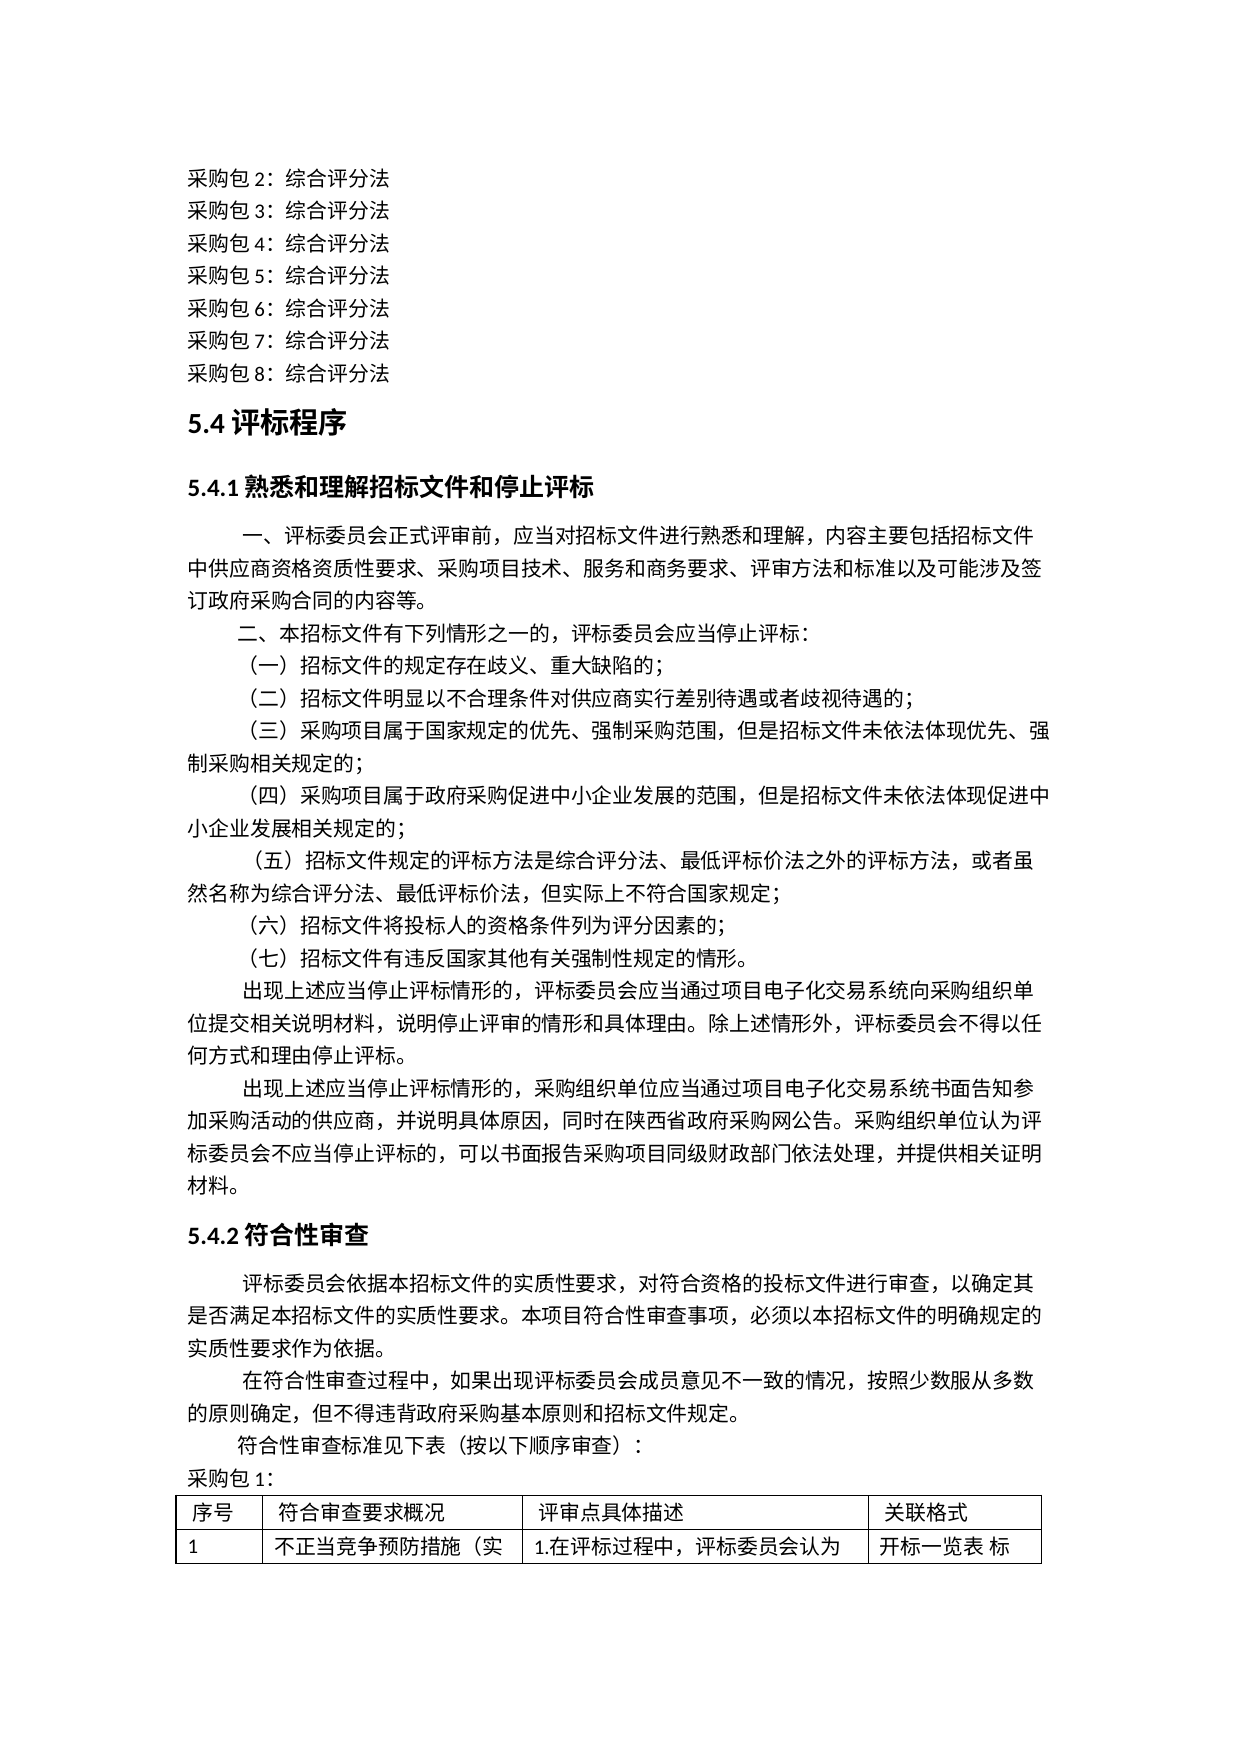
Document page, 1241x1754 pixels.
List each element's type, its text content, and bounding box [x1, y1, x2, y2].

text 采购包4：综合评分法 [187, 227, 1053, 259]
table_cell 开标一览表 标的清单 [869, 1530, 1041, 1563]
text 出现上述应当停止评标情形的，采购组织单位应当通过项目电子化交易系统书面告知参加采购活动的供应商，并说明具体原因，同时在陕西省政府采购网公告。采购组织单位认为评标委员会不应当停止评标的，可以书面报告采购项目同级财政部门依法处理，并提供相关证明材料。 [187, 1072, 1053, 1202]
text 5.4.1熟悉和理解招标文件和停止评标 [187, 454, 1053, 519]
text 二、本招标文件有下列情形之一的，评标委员会应当停止评标： [187, 617, 1053, 649]
text 评标委员会依据本招标文件的实质性要求，对符合资格的投标文件进行审查，以确定其是否满足本招标文件的实质性要求。本项目符合性审查事项，必须以本招标文件的明确规定的实质性要求作为依据。 [187, 1267, 1053, 1364]
table_cell 1 [177, 1530, 262, 1563]
text 出现上述应当停止评标情形的，评标委员会应当通过项目电子化交易系统向采购组织单位提交相关说明材料，说明停止评审的情形和具体理由。除上述情形外，评标委员会不得以任何方式和理由停止评标。 [187, 974, 1053, 1072]
text 5.4.2符合性审查 [187, 1202, 1053, 1267]
text （一）招标文件的规定存在歧义、重大缺陷的； [187, 649, 1053, 682]
text （五）招标文件规定的评标方法是综合评分法、最低评标价法之外的评标方法，或者虽然名称为综合评分法、最低评标价法，但实际上不符合国家规定； [187, 844, 1053, 909]
table_header 评审点具体描述 [523, 1496, 868, 1528]
text （三）采购项目属于国家规定的优先、强制采购范围，但是招标文件未依法体现优先、强制采购相关规定的； [187, 714, 1053, 779]
text （四）采购项目属于政府采购促进中小企业发展的范围，但是招标文件未依法体现促进中小企业发展相关规定的； [187, 779, 1053, 844]
table_cell 不正当竞争预防措施（实质性要求） [263, 1530, 522, 1563]
text 采购包3：综合评分法 [187, 194, 1053, 227]
text 采购包6：综合评分法 [187, 292, 1053, 324]
table_header 序号 [177, 1496, 262, 1528]
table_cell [523, 1530, 868, 1563]
text 采购包2：综合评分法 [187, 162, 1053, 194]
text （二）招标文件明显以不合理条件对供应商实行差别待遇或者歧视待遇的； [187, 682, 1053, 714]
text 采购包5：综合评分法 [187, 259, 1053, 292]
text 采购包7：综合评分法 [187, 324, 1053, 357]
text 符合性审查标准见下表（按以下顺序审查）： [187, 1429, 1053, 1462]
text （六）招标文件将投标人的资格条件列为评分因素的； [187, 909, 1053, 942]
text 采购包1： [187, 1462, 1053, 1494]
text 在符合性审查过程中，如果出现评标委员会成员意见不一致的情况，按照少数服从多数的原则确定，但不得违背政府采购基本原则和招标文件规定。 [187, 1364, 1053, 1429]
text 采购包8：综合评分法 [187, 357, 1053, 389]
table_header 关联格式 [869, 1496, 1041, 1528]
text 5.4评标程序 [187, 389, 1053, 454]
table_header 符合审查要求概况 [263, 1496, 522, 1528]
text （七）招标文件有违反国家其他有关强制性规定的情形。 [187, 942, 1053, 974]
text 一、评标委员会正式评审前，应当对招标文件进行熟悉和理解，内容主要包括招标文件中供应商资格资质性要求、采购项目技术、服务和商务要求、评审方法和标准以及可能涉及签订政府采购合同的内容等。 [187, 519, 1053, 617]
